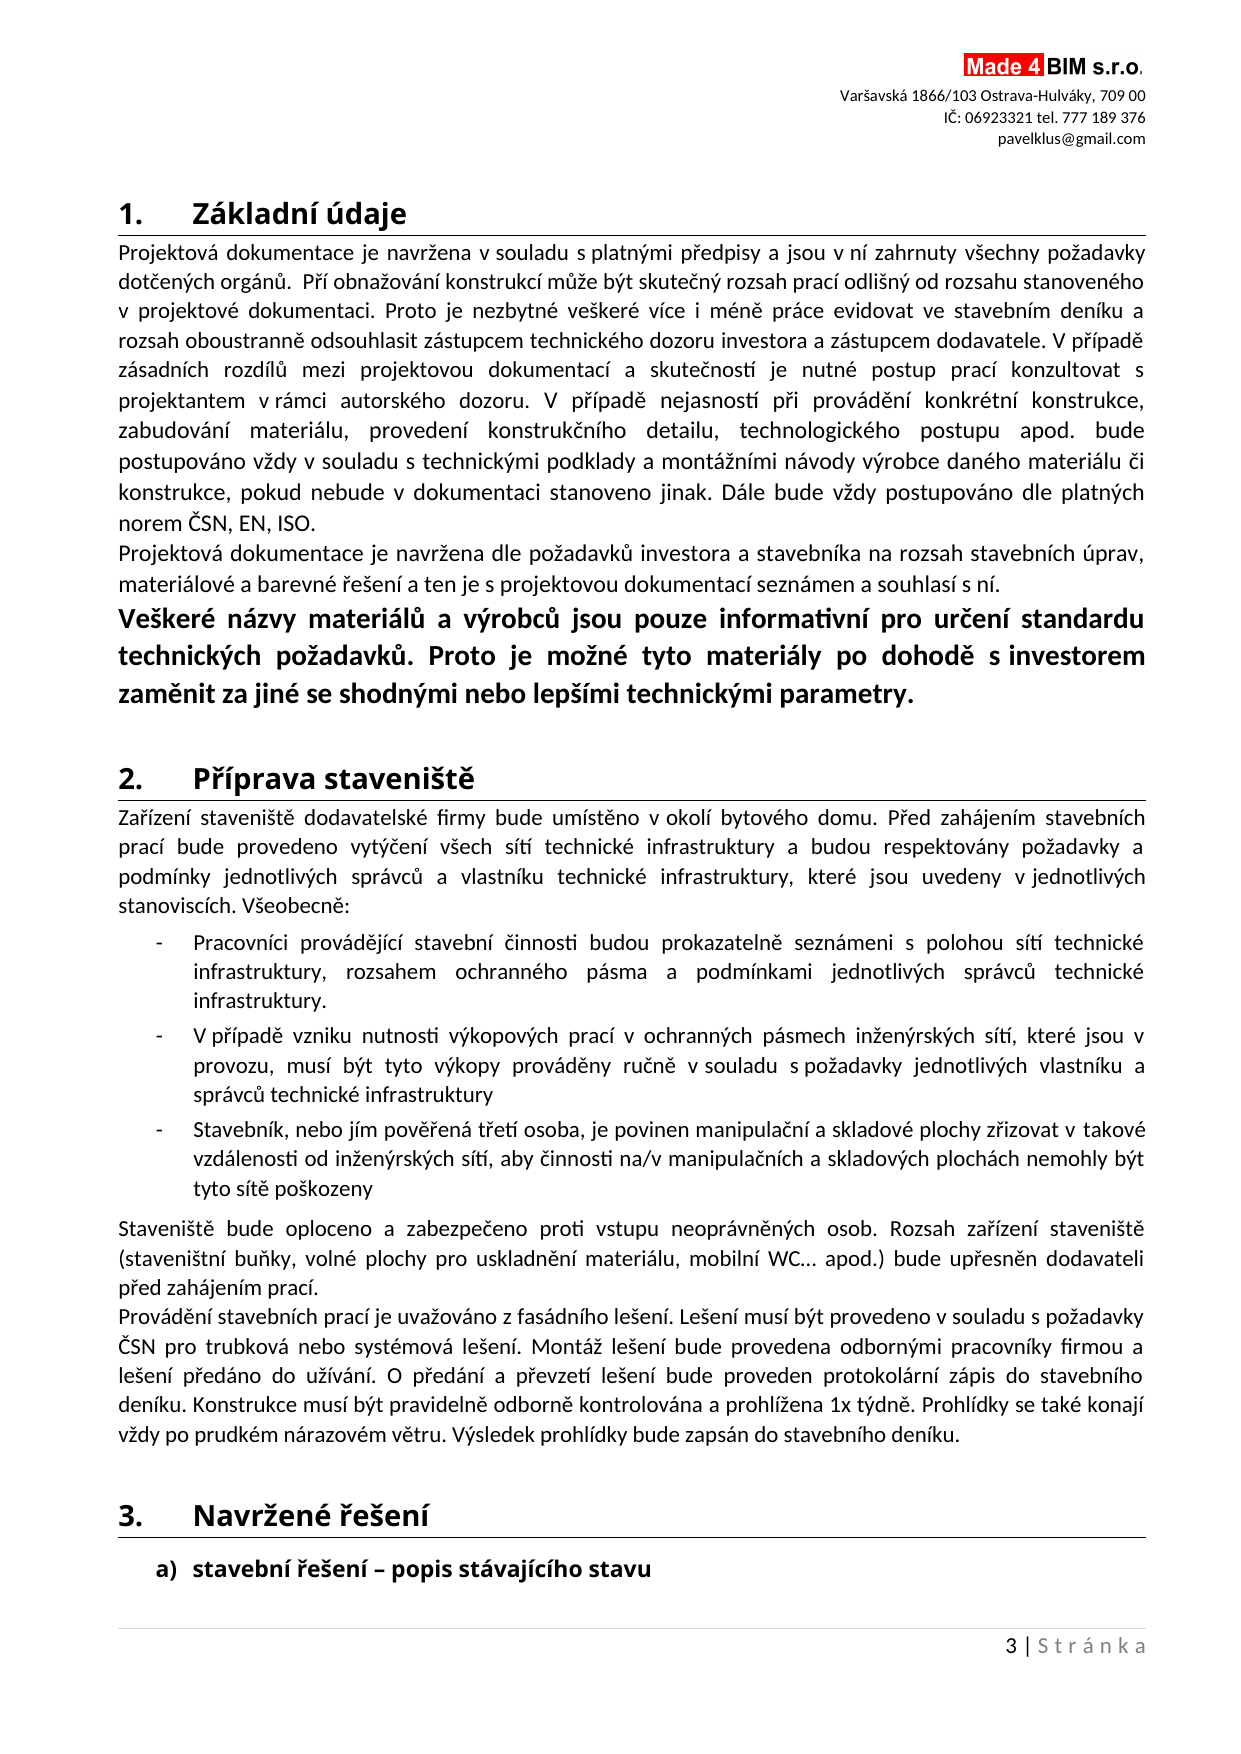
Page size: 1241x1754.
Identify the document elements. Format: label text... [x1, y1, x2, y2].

list Navržené řešení [118, 1495, 1146, 1537]
list Příprava staveniště [118, 758, 1146, 800]
list V případě vzniku nutnosti výkopových prací v ochranných pásmech inženýrských sítí, které jsou v provozu, musí být tyto výkopy prováděny ručně v souladu s požadavky jednotlivých vlastníku a správců technické infrastruktury [156, 1021, 1146, 1108]
text Projektová dokumentace je navržena v souladu s platnými předpisy a jsou v ní zahrnuty všechny požadavky dotčených orgánů. Pří obnažování konstrukcí může být skutečný rozsah prací odlišný od rozsahu stanoveného v projektové dokumentaci. Proto je nezbytné veškeré více i méně práce evidovat ve stavebním deníku a rozsah oboustranně odsouhlasit zástupcem technického dozoru investora a zástupcem dodavatele. V případě zásadních rozdílů mezi projektovou dokumentací a skutečností je nutné postup prací konzultovat s projektantem v rámci autorského dozoru. V případě nejasností při provádění konkrétní konstrukce, zabudování materiálu, provedení konstrukčního detailu, technologického postupu apod. bude postupováno vždy v souladu s technickými podklady a montážními návody výrobce daného materiálu či konstrukce, pokud nebude v dokumentaci stanoveno jinak. Dále bude vždy postupováno dle platných norem ČSN, EN, ISO. [118, 238, 1146, 537]
list Základní údaje [118, 193, 1146, 235]
text Provádění stavebních prací je uvažováno z fasádního lešení. Lešení musí být provedeno v souladu s požadavky ČSN pro trubková nebo systémová lešení. Montáž lešení bude provedena odbornými pracovníky firmou a lešení předáno do užívání. O předání a převzetí lešení bude proveden protokolární zápis do stavebního deníku. Konstrukce musí být pravidelně odborně kontrolována a prohlížena 1x týdně. Prohlídky se také konají vždy po prudkém nárazovém větru. Výsledek prohlídky bude zapsán do stavebního deníku. [118, 1302, 1146, 1448]
list stavební řešení – popis stávajícího stavu [155, 1553, 1146, 1584]
text Projektová dokumentace je navržena dle požadavků investora a stavebníka na rozsah stavebních úprav, materiálové a barevné řešení a ten je s projektovou dokumentací seznámen a souhlasí s ní. [118, 538, 1146, 598]
picture [963, 53, 1142, 76]
text Veškeré názvy materiálů a výrobců jsou pouze informativní pro určení standardu technických požadavků. Proto je možné tyto materiály po dohodě s investorem zaměnit za jiné se shodnými nebo lepšími technickými parametry. [118, 600, 1146, 710]
text Staveniště bude oploceno a zabezpečeno proti vstupu neoprávněných osob. Rozsah zařízení staveniště (staveništní buňky, volné plochy pro uskladnění materiálu, mobilní WC… apod.) bude upřesněn dodavateli před zahájením prací. [118, 1214, 1146, 1301]
list Pracovníci provádějící stavební činnosti budou prokazatelně seznámeni s polohou sítí technické infrastruktury, rozsahem ochranného pásma a podmínkami jednotlivých správců technické infrastruktury. [156, 927, 1146, 1014]
list Stavebník, nebo jím pověřená třetí osoba, je povinen manipulační a skladové plochy zřizovat v takové vzdálenosti od inženýrských sítí, aby činnosti na/v manipulačních a skladových plochách nemohly být tyto sítě poškozeny [156, 1114, 1146, 1202]
text Zařízení staveniště dodavatelské firmy bude umístěno v okolí bytového domu. Před zahájením stavebních prací bude provedeno vytýčení všech sítí technické infrastruktury a budou respektovány požadavky a podmínky jednotlivých správců a vlastníku technické infrastruktury, které jsou uvedeny v jednotlivých stanoviscích. Všeobecně: [118, 803, 1146, 919]
